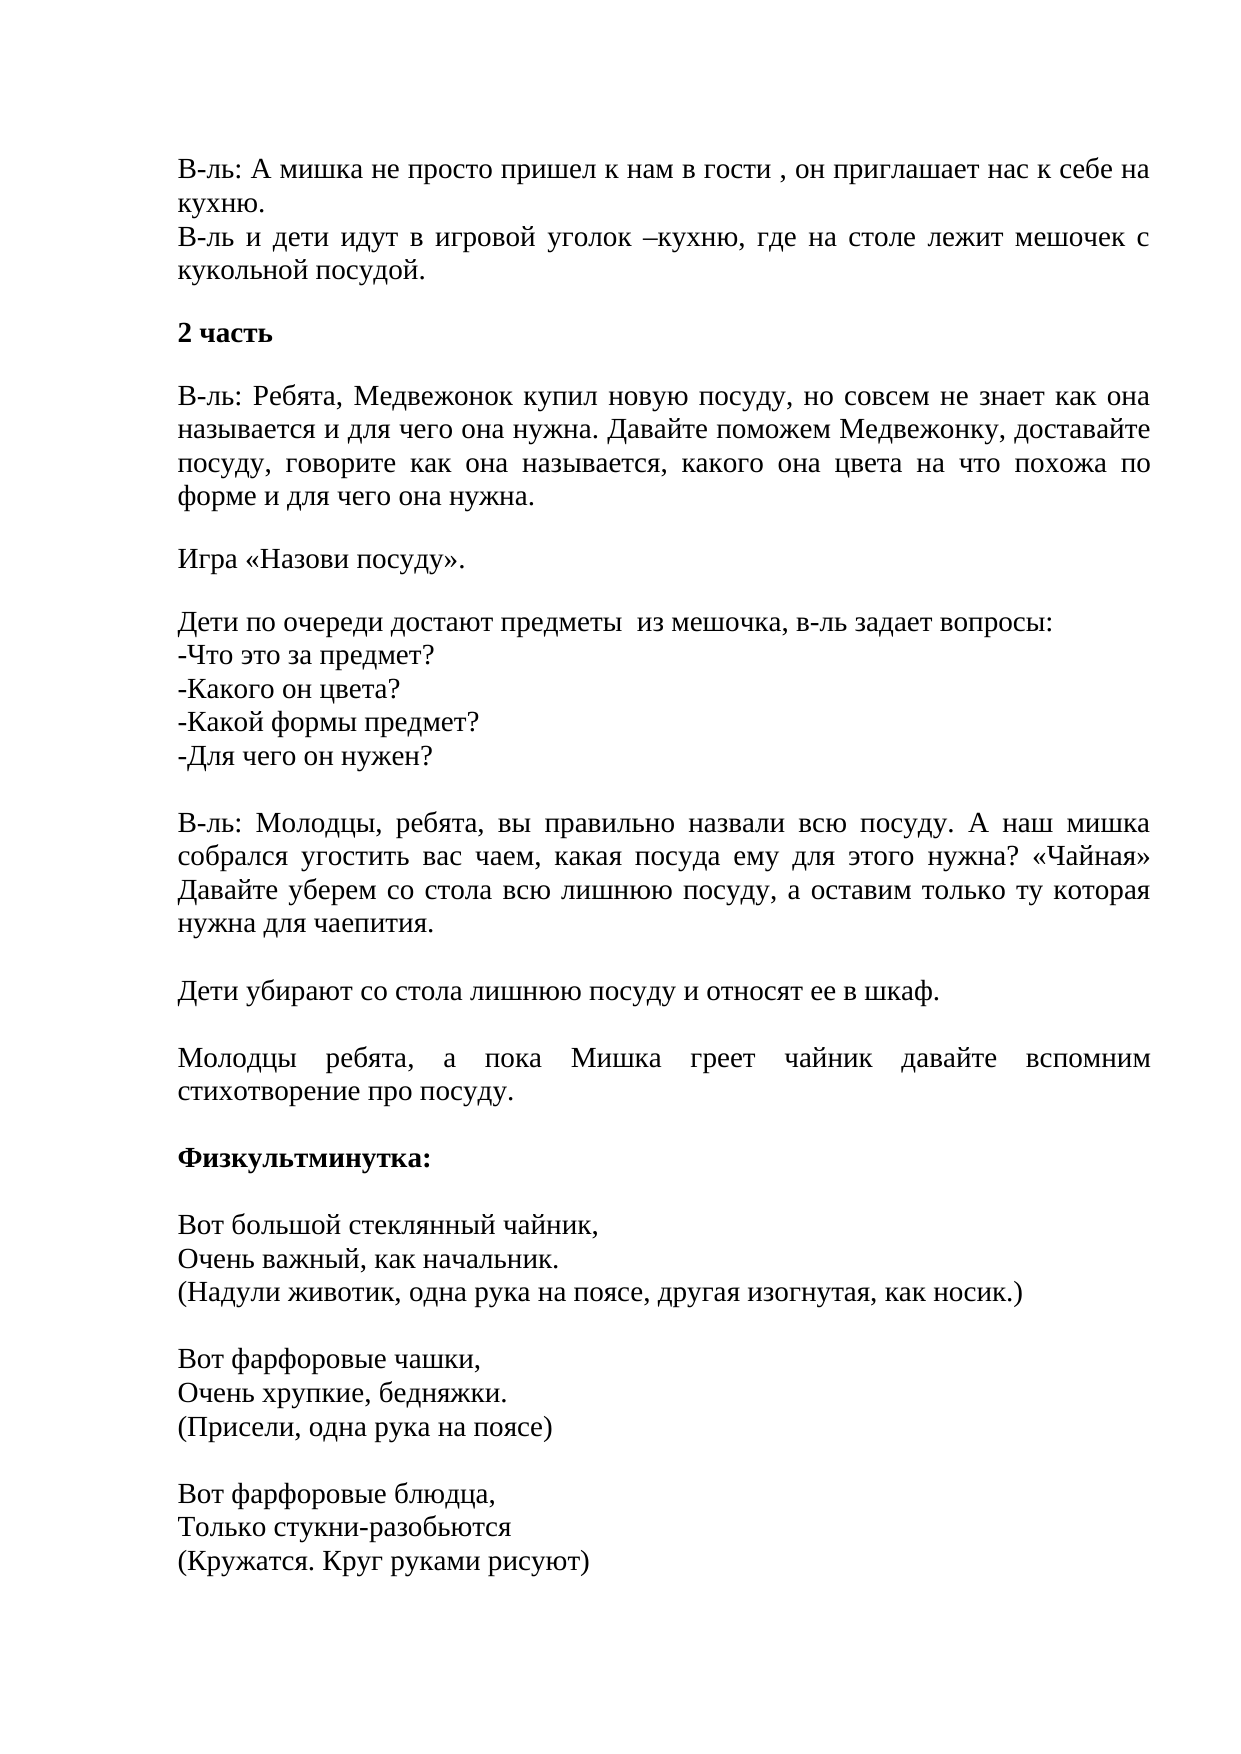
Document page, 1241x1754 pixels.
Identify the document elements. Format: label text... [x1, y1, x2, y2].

text В-ль: Ребята, Медвежонок купил новую посуду, но совсем не знает как она называется и для чего она нужна. Давайте поможем Медвежонку, доставайте посуду, говорите как она называется, какого она цвета на что похожа по форме и для чего она нужна. [177, 378, 1152, 512]
text Вот большой стеклянный чайник, [177, 1207, 1152, 1241]
text -Для чего он нужен? [177, 738, 1152, 771]
text 2 часть [177, 315, 1152, 348]
text В-ль: Молодцы, ребята, вы правильно назвали всю посуду. А наш мишка собрался угостить вас чаем, какая посуда ему для этого нужна? «Чайная» Давайте уберем со стола всю лишнюю посуду, а оставим только ту которая нужна для чаепития. [177, 805, 1152, 939]
text В-ль: А мишка не просто пришел к нам в гости , он приглашает нас к себе на кухню. [177, 152, 1152, 219]
text Очень хрупкие, бедняжки. [177, 1375, 1152, 1409]
text -Какой формы предмет? [177, 704, 1152, 738]
text Очень важный, как начальник. [177, 1241, 1152, 1274]
text Дети убирают со стола лишнюю посуду и относят ее в шкаф. [177, 973, 1152, 1006]
text Молодцы ребята, а пока Мишка греет чайник давайте вспомним стихотворение про посуду. [177, 1040, 1152, 1107]
text Игра «Назови посуду». [177, 541, 1152, 574]
text (Кружатся. Круг руками рисуют) [177, 1543, 1152, 1576]
text (Надули животик, одна рука на поясе, другая изогнутая, как носик.) [177, 1274, 1152, 1308]
text Вот фарфоровые блюдца, [177, 1476, 1152, 1509]
text Физкультминутка: [177, 1140, 1152, 1174]
text Вот фарфоровые чашки, [177, 1342, 1152, 1375]
text -Что это за предмет? [177, 637, 1152, 671]
text Только стукни-разобьются [177, 1509, 1152, 1543]
text -Какого он цвета? [177, 671, 1152, 704]
text В-ль и дети идут в игровой уголок –кухню, где на столе лежит мешочек с кукольной посудой. [177, 219, 1152, 286]
text (Присели, одна рука на поясе) [177, 1409, 1152, 1442]
text Дети по очереди достают предметы из мешочка, в-ль задает вопросы: [177, 604, 1152, 637]
